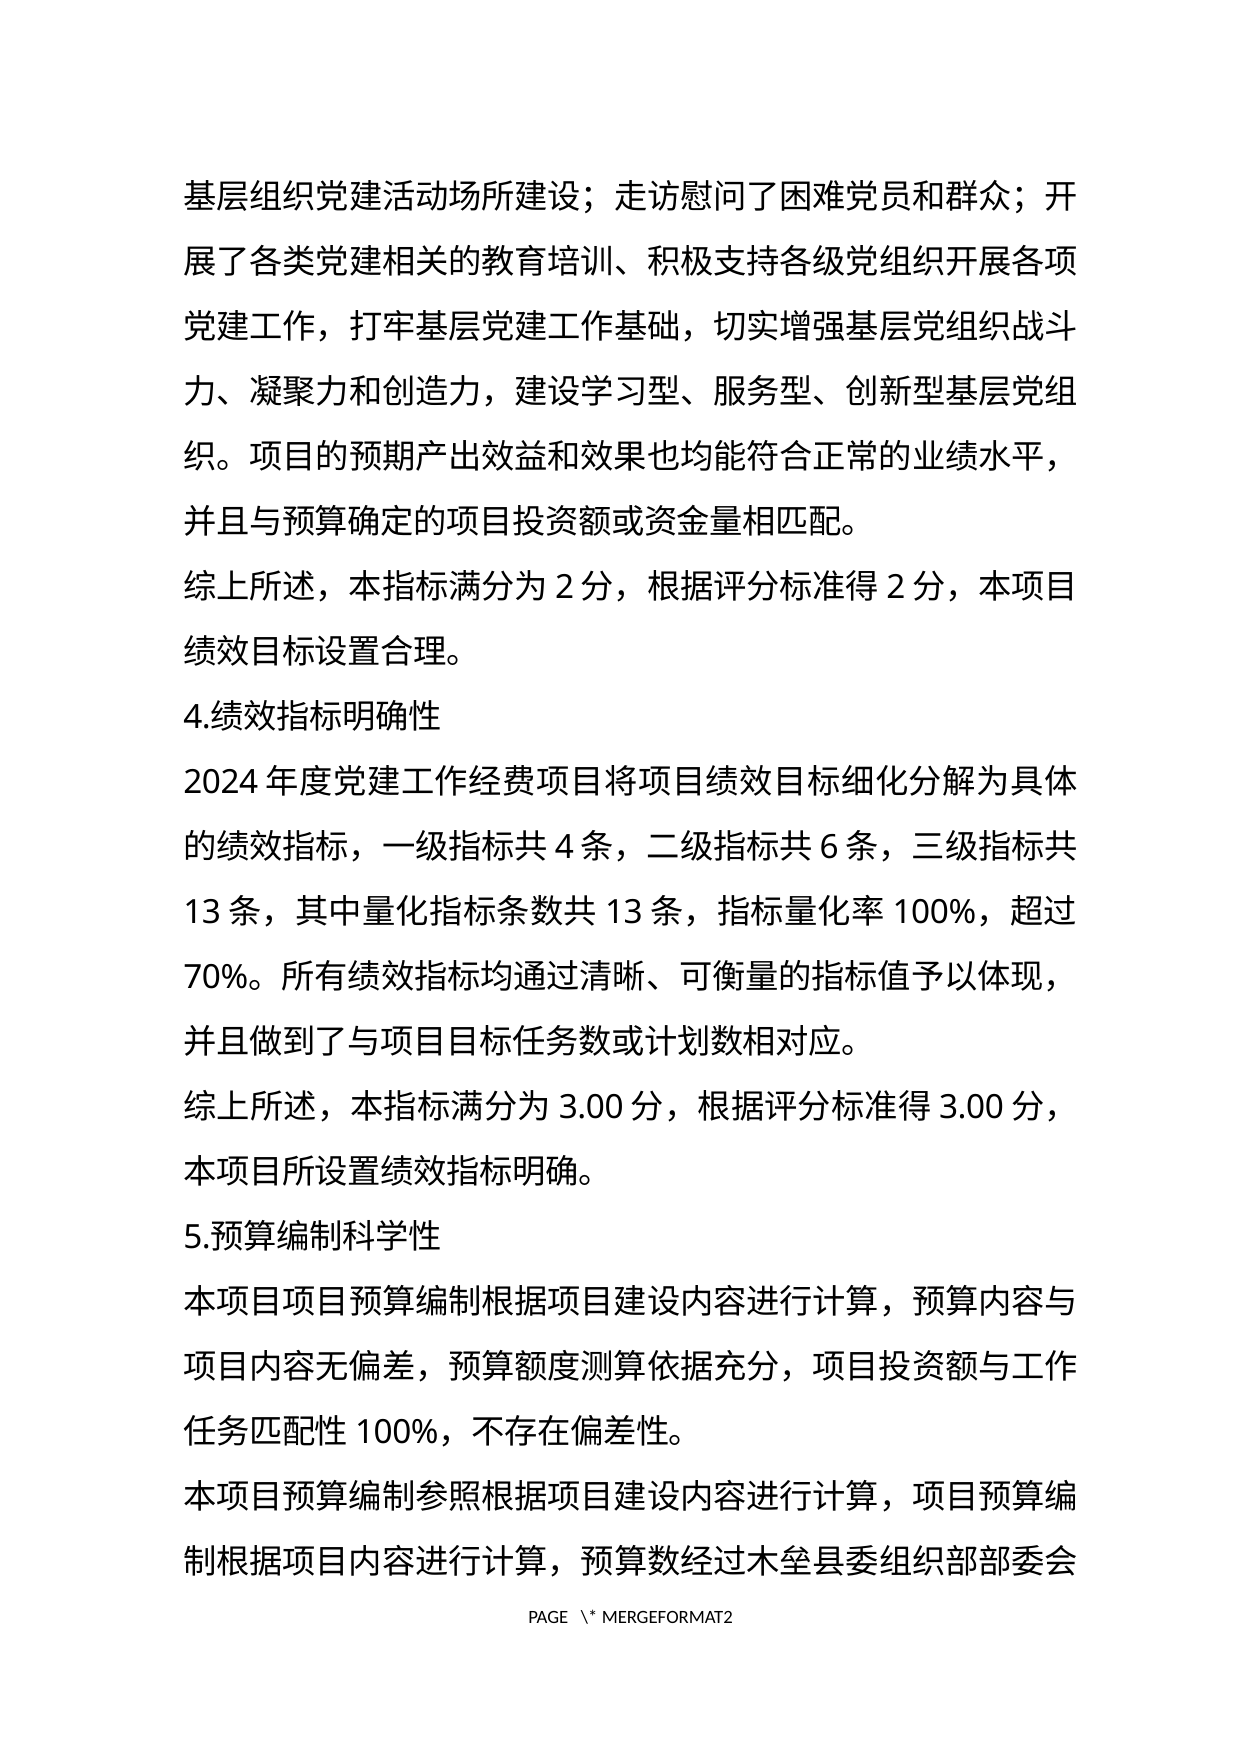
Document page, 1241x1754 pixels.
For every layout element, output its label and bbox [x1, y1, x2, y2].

text [183, 162, 1078, 1592]
